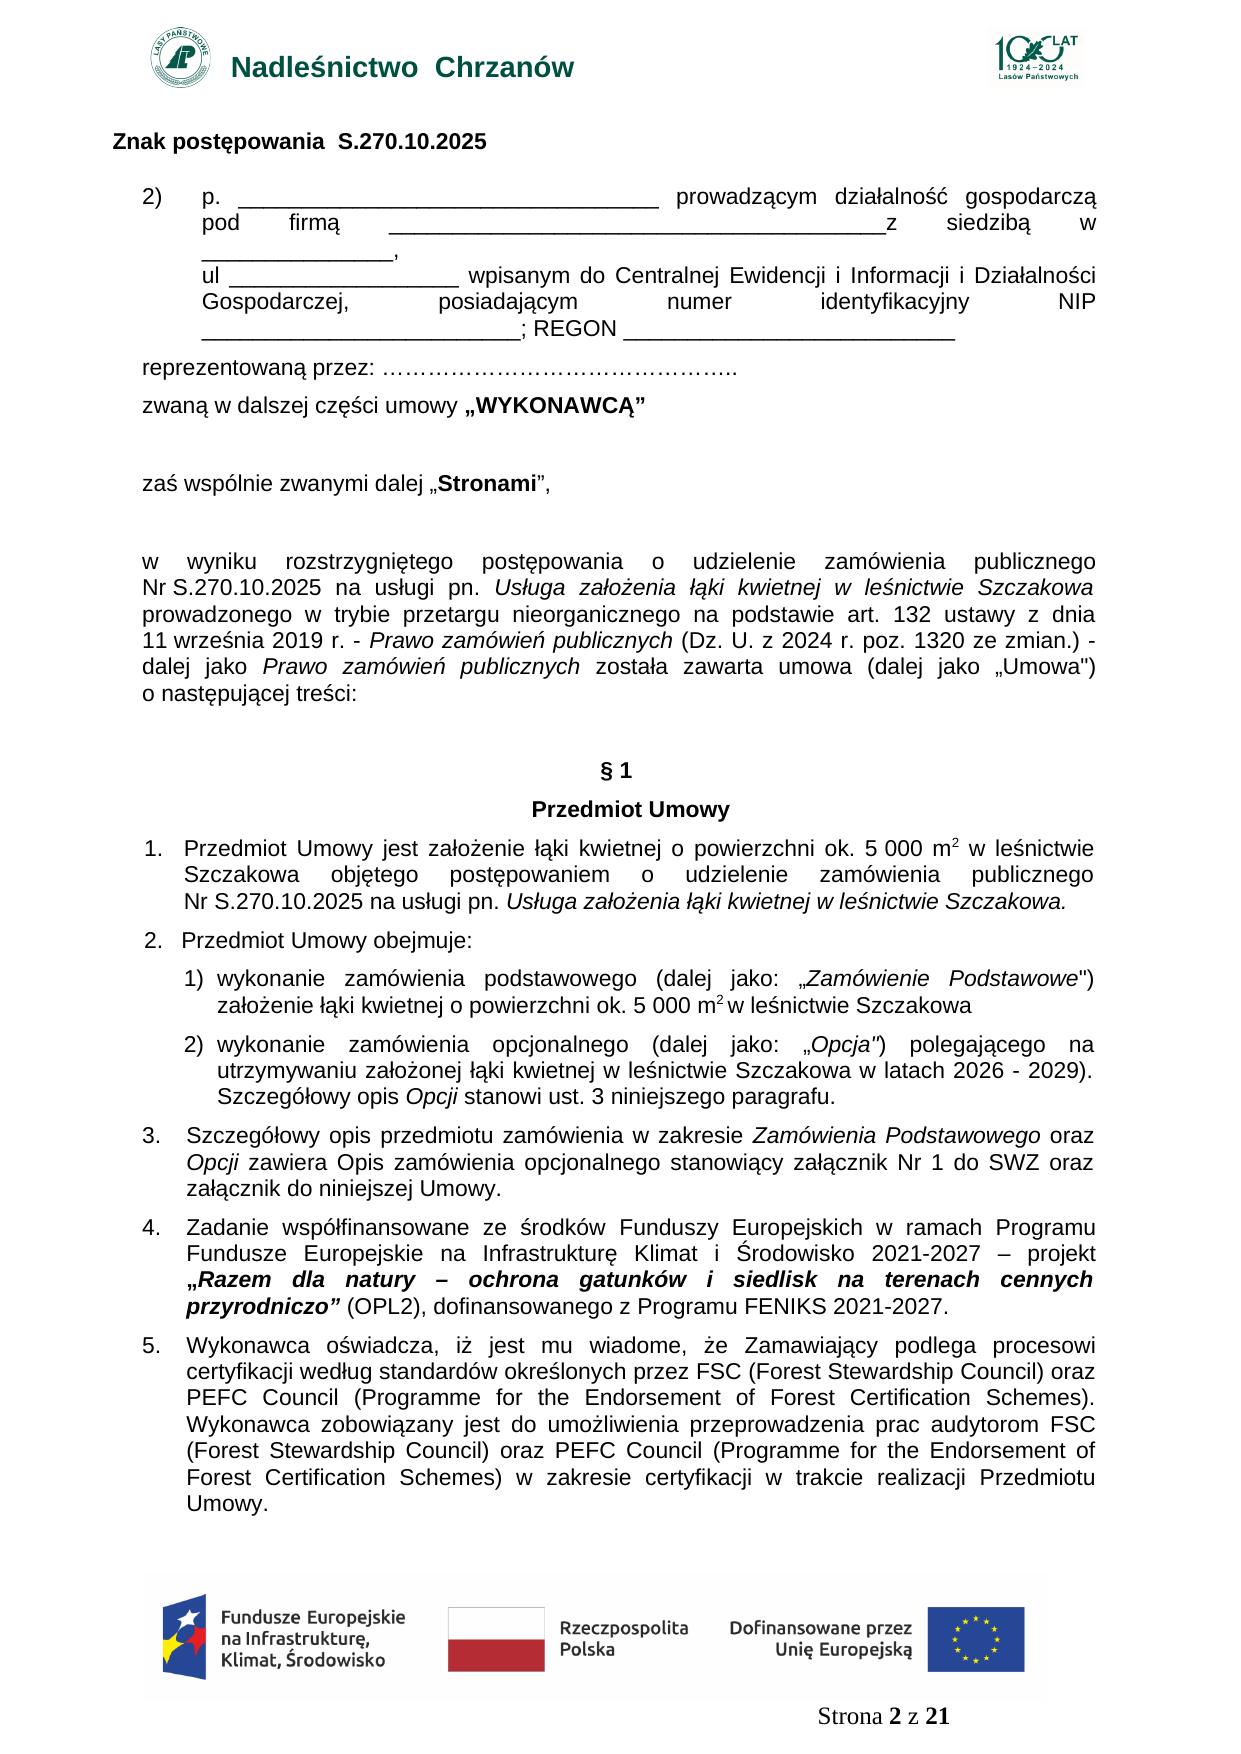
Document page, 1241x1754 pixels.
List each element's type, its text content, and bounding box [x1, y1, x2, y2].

text § 1 [600, 757, 1096, 784]
picture [142, 1572, 1047, 1701]
list Zadanie współfinansowane ze środków Funduszy Europejskich w ramach Programu Fundusze Europejskie na Infrastrukturę Klimat i Środowisko 2021-2027 – projekt „Razem dla natury – ochrona gatunków i siedlisk na terenach cennych przyrodniczo” (OPL2), dofinansowanego z Programu FENIKS 2021-2027. [142, 1214, 1096, 1319]
text zaś wspólnie zwanymi dalej „Stronami”, [142, 470, 1096, 496]
text w wyniku rozstrzygniętego postępowania o udzielenie zamówienia publicznego Nr S.270.10.2025 na usługi pn. Usługa założenia łąki kwietnej w leśnictwie Szczakowa prowadzonego w trybie przetargu nieorganicznego na podstawie art. 132 ustawy z dnia 11 września 2019 r. - Prawo zamówień publicznych (Dz. U. z 2024 r. poz. 1320 ze zmian.) - dalej jako Prawo zamówień publicznych została zawarta umowa (dalej jako „Umowa") o następującej treści: [142, 548, 1096, 706]
picture [986, 27, 1086, 89]
text zwaną w dalszej części umowy „WYKONAWCĄ” [142, 392, 1096, 419]
text 2) p. _________________________________ prowadzącym działalność gospodarczą pod firmą _______________________________________z siedzibą w _______________, ul __________________ wpisanym do Centralnej Ewidencji i Informacji i Działalności Gospodarczej, posiadającym numer identyfikacyjny NIP _________________________; REGON __________________________ [142, 183, 1096, 341]
list wykonanie zamówienia podstawowego (dalej jako: „Zamówienie Podstawowe") założenie łąki kwietnej o powierzchni ok. 5 000 m2 w leśnictwie Szczakowa [183, 965, 1094, 1018]
list Przedmiot Umowy obejmuje: [144, 927, 1094, 953]
list Wykonawca oświadcza, iż jest mu wiadome, że Zamawiający podlega procesowi certyfikacji według standardów określonych przez FSC (Forest Stewardship Council) oraz PEFC Council (Programme for the Endorsement of Forest Certification Schemes). Wykonawca zobowiązany jest do umożliwienia przeprowadzenia prac audytorom FSC (Forest Stewardship Council) oraz PEFC Council (Programme for the Endorsement of Forest Certification Schemes) w zakresie certyfikacji w trakcie realizacji Przedmiotu Umowy. [142, 1332, 1096, 1516]
text Przedmiot Umowy [531, 796, 1096, 822]
text reprezentowaną przez: ……………………………………….. [142, 353, 1096, 380]
list wykonanie zamówienia opcjonalnego (dalej jako: „Opcja") polegającego na utrzymywaniu założonej łąki kwietnej w leśnictwie Szczakowa w latach 2026 - 2029). Szczegółowy opis Opcji stanowi ust. 3 niniejszego paragrafu. [183, 1031, 1094, 1110]
list Przedmiot Umowy jest założenie łąki kwietnej o powierzchni ok. 5 000 m2 w leśnictwie Szczakowa objętego postępowaniem o udzielenie zamówienia publicznego Nr S.270.10.2025 na usługi pn. Usługa założenia łąki kwietnej w leśnictwie Szczakowa. [144, 835, 1094, 914]
list Szczegółowy opis przedmiotu zamówienia w zakresie Zamówienia Podstawowego oraz Opcji zawiera Opis zamówienia opcjonalnego stanowiący załącznik Nr 1 do SWZ oraz załącznik do niniejszej Umowy. [142, 1122, 1094, 1201]
